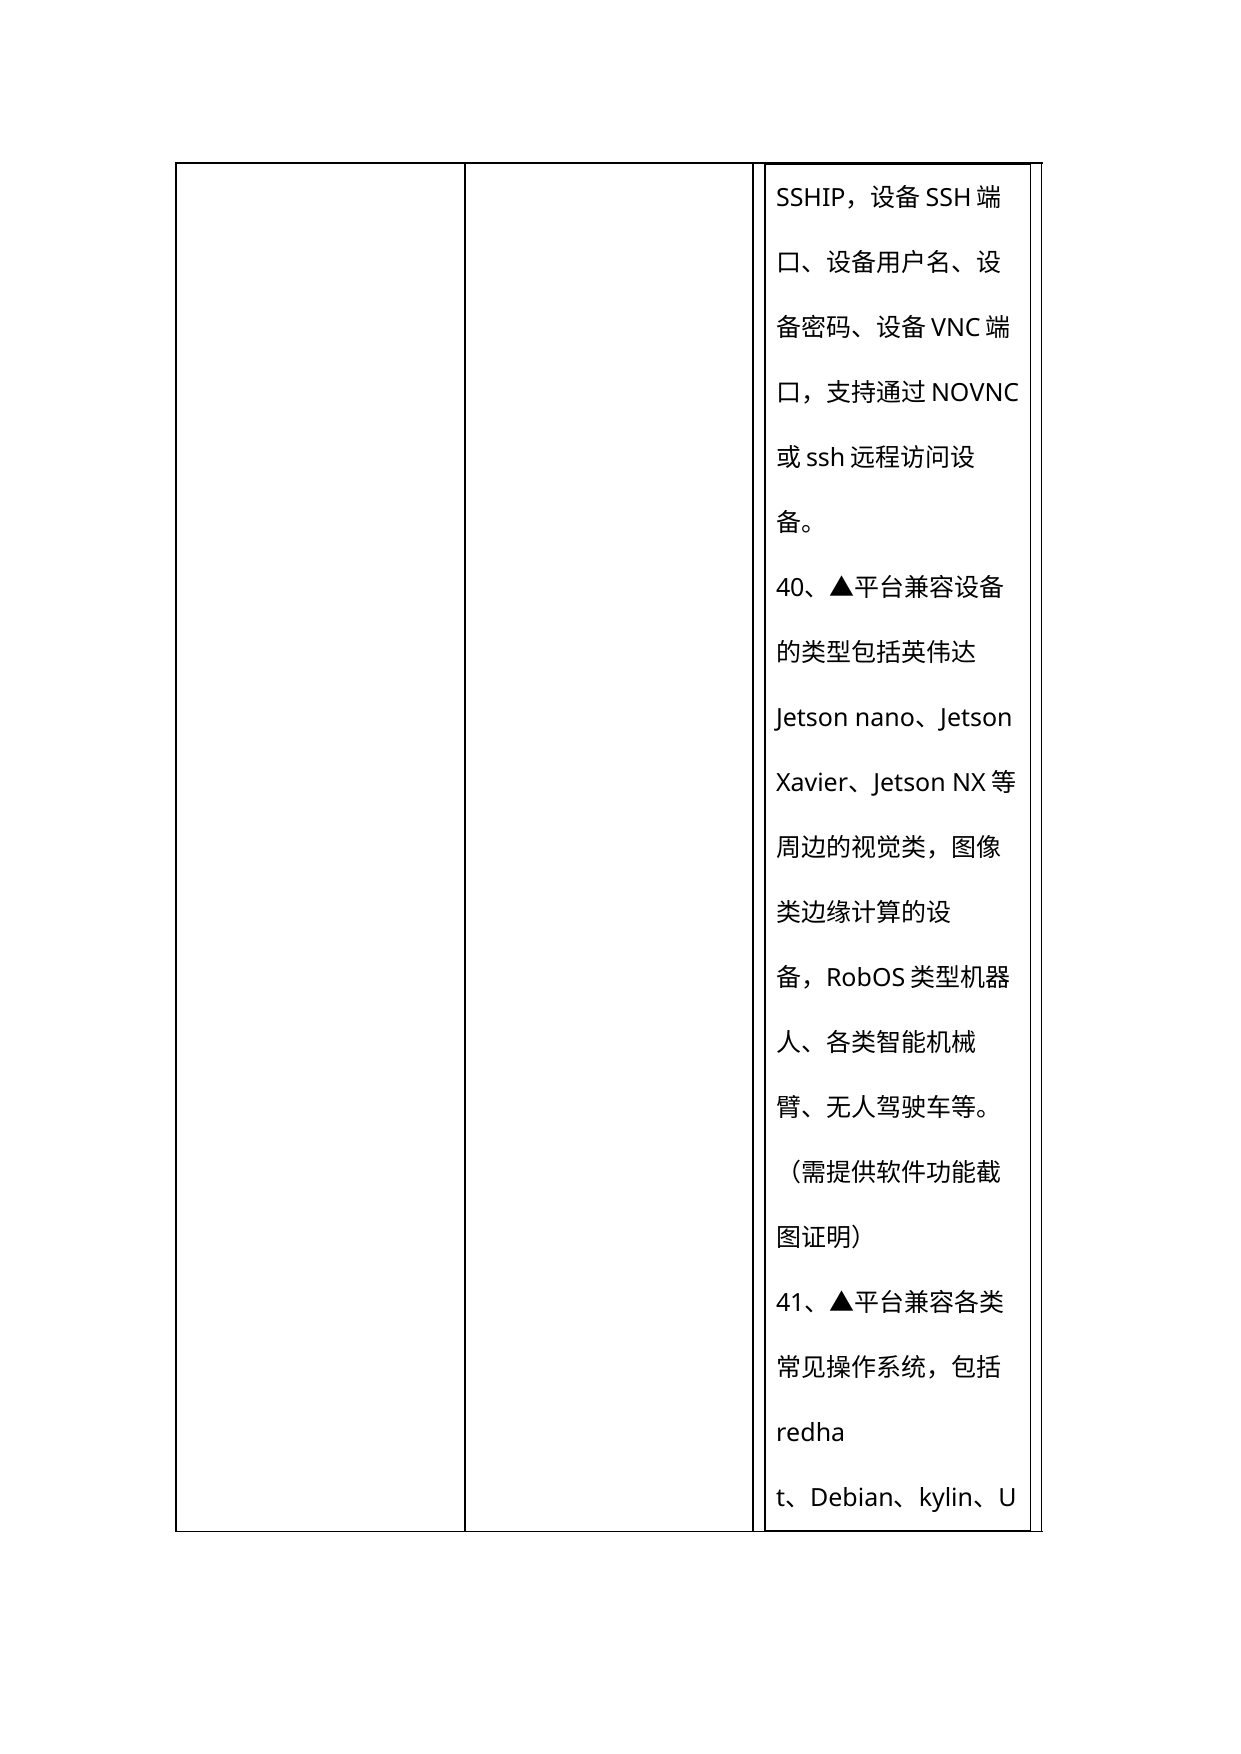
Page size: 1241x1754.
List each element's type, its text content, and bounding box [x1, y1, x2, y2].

table_cell 1 [177, 164, 464, 1531]
table_cell 清单明细 [766, 165, 1030, 1530]
table_cell [466, 164, 752, 1531]
